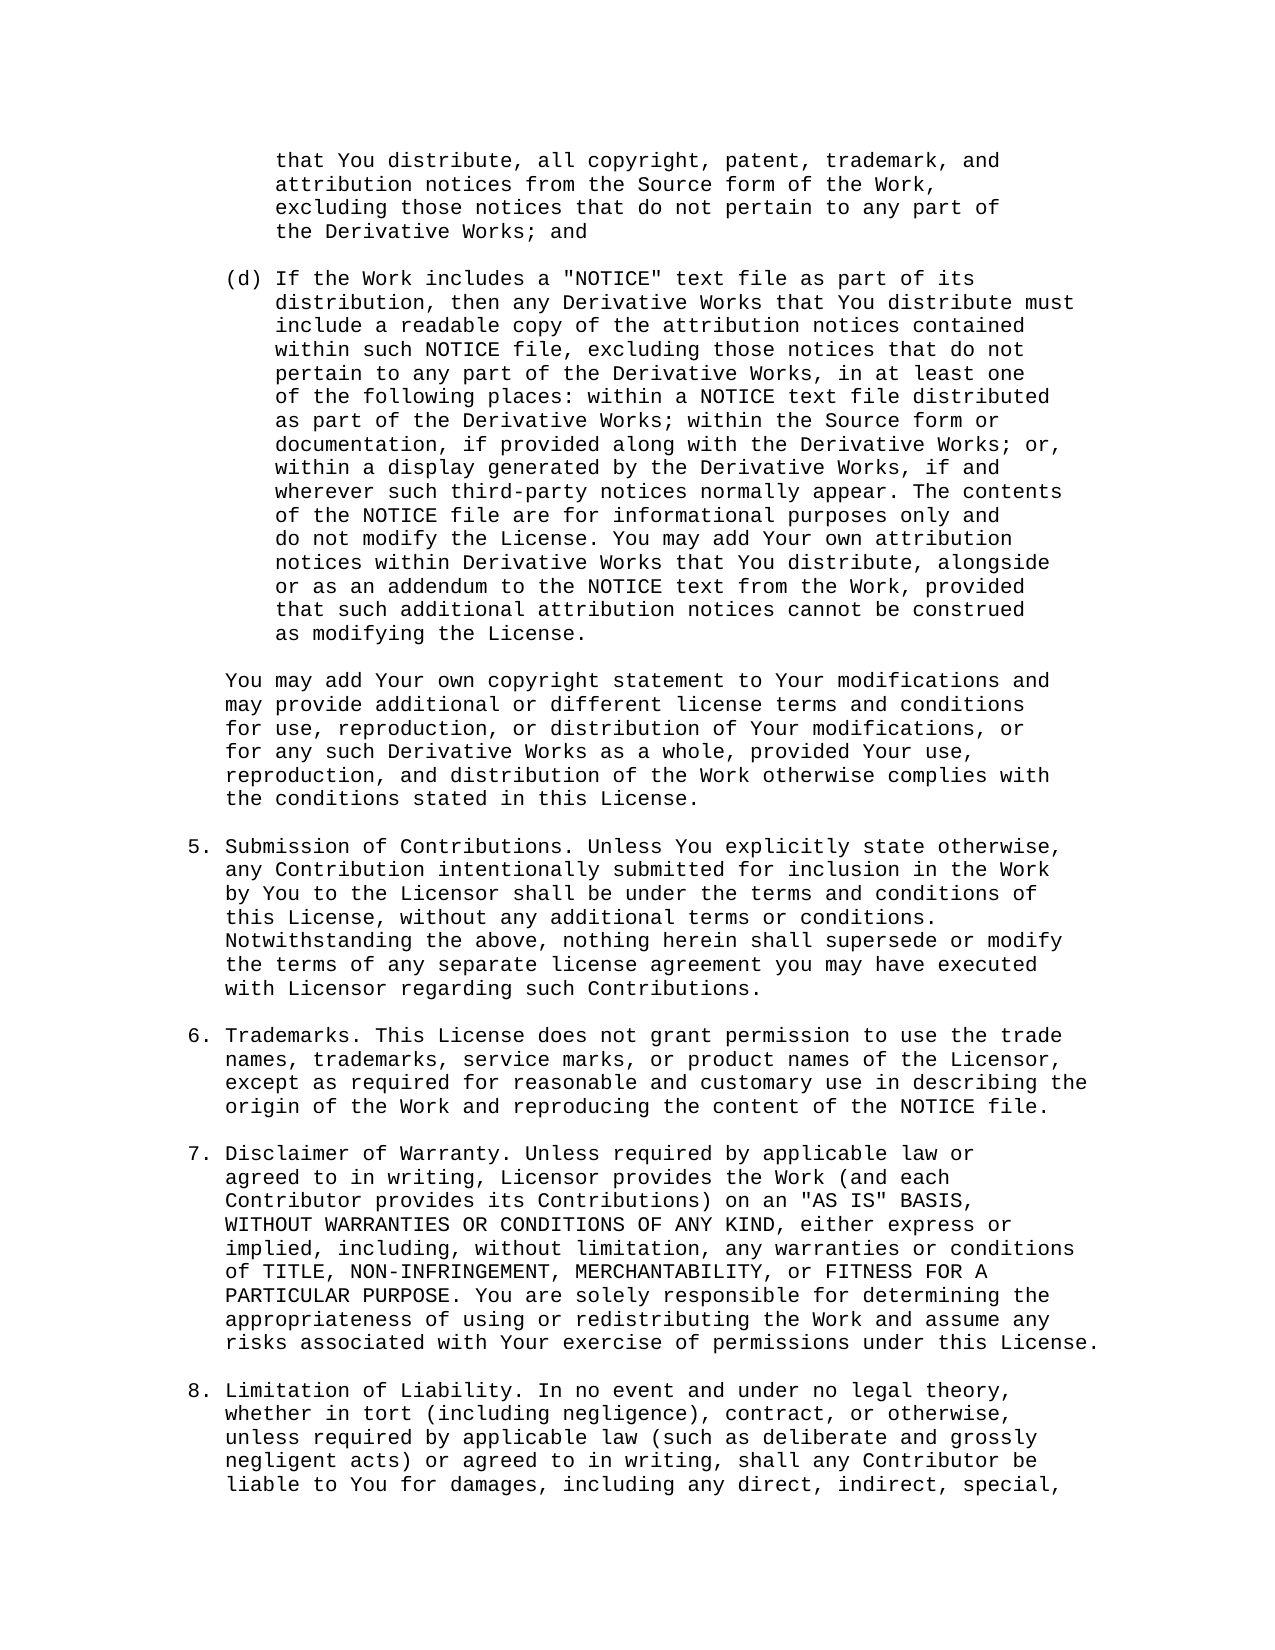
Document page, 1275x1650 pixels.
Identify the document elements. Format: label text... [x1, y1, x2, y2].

text as modifying the License. [150, 623, 1125, 647]
text risks associated with Your exercise of permissions under this License. [150, 1332, 1125, 1356]
text do not modify the License. You may add Your own attribution [150, 528, 1125, 552]
text within a display generated by the Derivative Works, if and [150, 457, 1125, 481]
text origin of the Work and reproducing the content of the NOTICE file. [150, 1096, 1125, 1119]
text 6. Trademarks. This License does not grant permission to use the trade [150, 1025, 1125, 1048]
text Notwithstanding the above, nothing herein shall supersede or modify [150, 930, 1125, 954]
text include a readable copy of the attribution notices contained [150, 316, 1125, 339]
text reproduction, and distribution of the Work otherwise complies with [150, 765, 1125, 788]
text PARTICULAR PURPOSE. You are solely responsible for determining the [150, 1285, 1125, 1309]
text names, trademarks, service marks, or product names of the Licensor, [150, 1048, 1125, 1072]
text as part of the Derivative Works; within the Source form or [150, 410, 1125, 434]
text may provide additional or different license terms and conditions [150, 694, 1125, 717]
text for any such Derivative Works as a whole, provided Your use, [150, 741, 1125, 765]
text of the following places: within a NOTICE text file distributed [150, 386, 1125, 410]
text liable to You for damages, including any direct, indirect, special, [150, 1474, 1125, 1498]
text WITHOUT WARRANTIES OR CONDITIONS OF ANY KIND, either express or [150, 1214, 1125, 1238]
text Contributor provides its Contributions) on an "AS IS" BASIS, [150, 1190, 1125, 1214]
text with Licensor regarding such Contributions. [150, 978, 1125, 1001]
text implied, including, without limitation, any warranties or conditions [150, 1238, 1125, 1261]
text 7. Disclaimer of Warranty. Unless required by applicable law or [150, 1143, 1125, 1167]
text for use, reproduction, or distribution of Your modifications, or [150, 717, 1125, 741]
text whether in tort (including negligence), contract, or otherwise, [150, 1403, 1125, 1427]
text of TITLE, NON-INFRINGEMENT, MERCHANTABILITY, or FITNESS FOR A [150, 1261, 1125, 1285]
text this License, without any additional terms or conditions. [150, 907, 1125, 930]
text attribution notices from the Source form of the Work, [150, 174, 1125, 197]
text or as an addendum to the NOTICE text from the Work, provided [150, 576, 1125, 599]
text wherever such third-party notices normally appear. The contents [150, 481, 1125, 505]
text distribution, then any Derivative Works that You distribute must [150, 292, 1125, 316]
text that You distribute, all copyright, patent, trademark, and [150, 150, 1125, 174]
text any Contribution intentionally submitted for inclusion in the Work [150, 859, 1125, 883]
text the Derivative Works; and [150, 221, 1125, 244]
text notices within Derivative Works that You distribute, alongside [150, 552, 1125, 576]
text excluding those notices that do not pertain to any part of [150, 197, 1125, 221]
text of the NOTICE file are for informational purposes only and [150, 505, 1125, 528]
text appropriateness of using or redistributing the Work and assume any [150, 1309, 1125, 1332]
text (d) If the Work includes a "NOTICE" text file as part of its [150, 268, 1125, 292]
text within such NOTICE file, excluding those notices that do not [150, 339, 1125, 363]
text by You to the Licensor shall be under the terms and conditions of [150, 883, 1125, 907]
text that such additional attribution notices cannot be construed [150, 599, 1125, 623]
text 8. Limitation of Liability. In no event and under no legal theory, [150, 1379, 1125, 1403]
text negligent acts) or agreed to in writing, shall any Contributor be [150, 1451, 1125, 1474]
text the conditions stated in this License. [150, 788, 1125, 812]
text except as required for reasonable and customary use in describing the [150, 1072, 1125, 1096]
text documentation, if provided along with the Derivative Works; or, [150, 434, 1125, 457]
text unless required by applicable law (such as deliberate and grossly [150, 1427, 1125, 1451]
text You may add Your own copyright statement to Your modifications and [150, 670, 1125, 694]
text 5. Submission of Contributions. Unless You explicitly state otherwise, [150, 836, 1125, 859]
text the terms of any separate license agreement you may have executed [150, 954, 1125, 978]
text agreed to in writing, Licensor provides the Work (and each [150, 1167, 1125, 1190]
text pertain to any part of the Derivative Works, in at least one [150, 363, 1125, 386]
